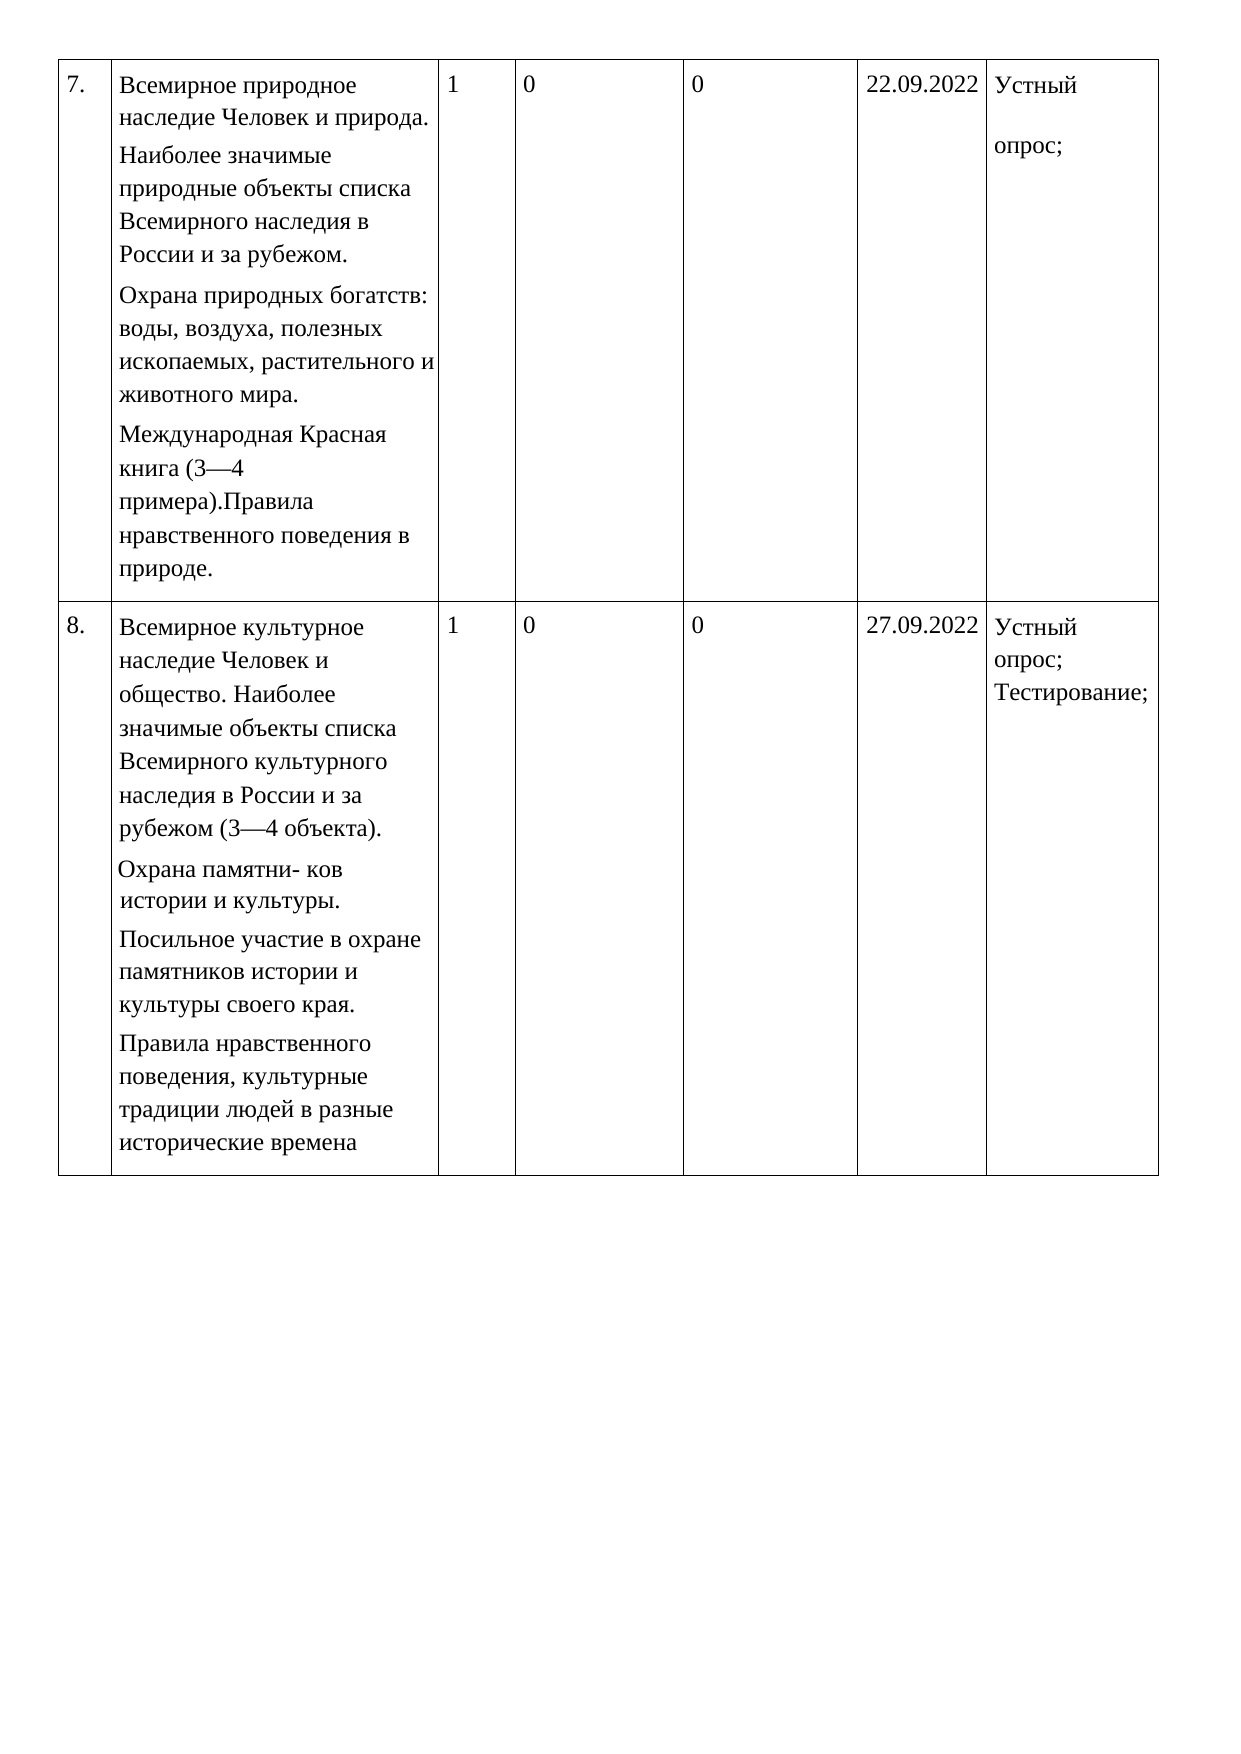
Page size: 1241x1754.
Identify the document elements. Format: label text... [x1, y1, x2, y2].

table_header 1 [439, 60, 515, 601]
table_header 7. [59, 60, 111, 601]
table_header Устный опрос; [987, 60, 1158, 601]
table_header 22.09.2022 [858, 60, 986, 601]
table_header 0 [516, 60, 683, 601]
table_cell 1 [439, 602, 515, 1175]
table_cell 8. [59, 602, 111, 1175]
table_cell Всемирное культурное наследие Человек и общество. Наиболее значимые объекты списка Всемирного культурного наследия в России и за рубежом (3—4 объекта). Охрана памятни- ков истории и культуры. Посильное участие в охране памятников истории и культуры своего края. Правила нравственного поведения, культурные традиции людей в разные исторические времена [112, 602, 438, 1175]
table_header 0 [684, 60, 857, 601]
table_cell 27.09.2022 [858, 602, 986, 1175]
table_cell Устный опрос; Тестирование; [987, 602, 1158, 1175]
table_cell 0 [684, 602, 857, 1175]
table_header Всемирное природное наследие Человек и природа. Наиболее значимые природные объекты списка Всемирного наследия в России и за рубежом. Охрана природных богатств: воды, воздуха, полезных ископаемых, растительного и животного мира. Международная Красная книга (3—4 примера).Правила нравственного поведения в природе. [112, 60, 438, 601]
table_cell 0 [516, 602, 683, 1175]
